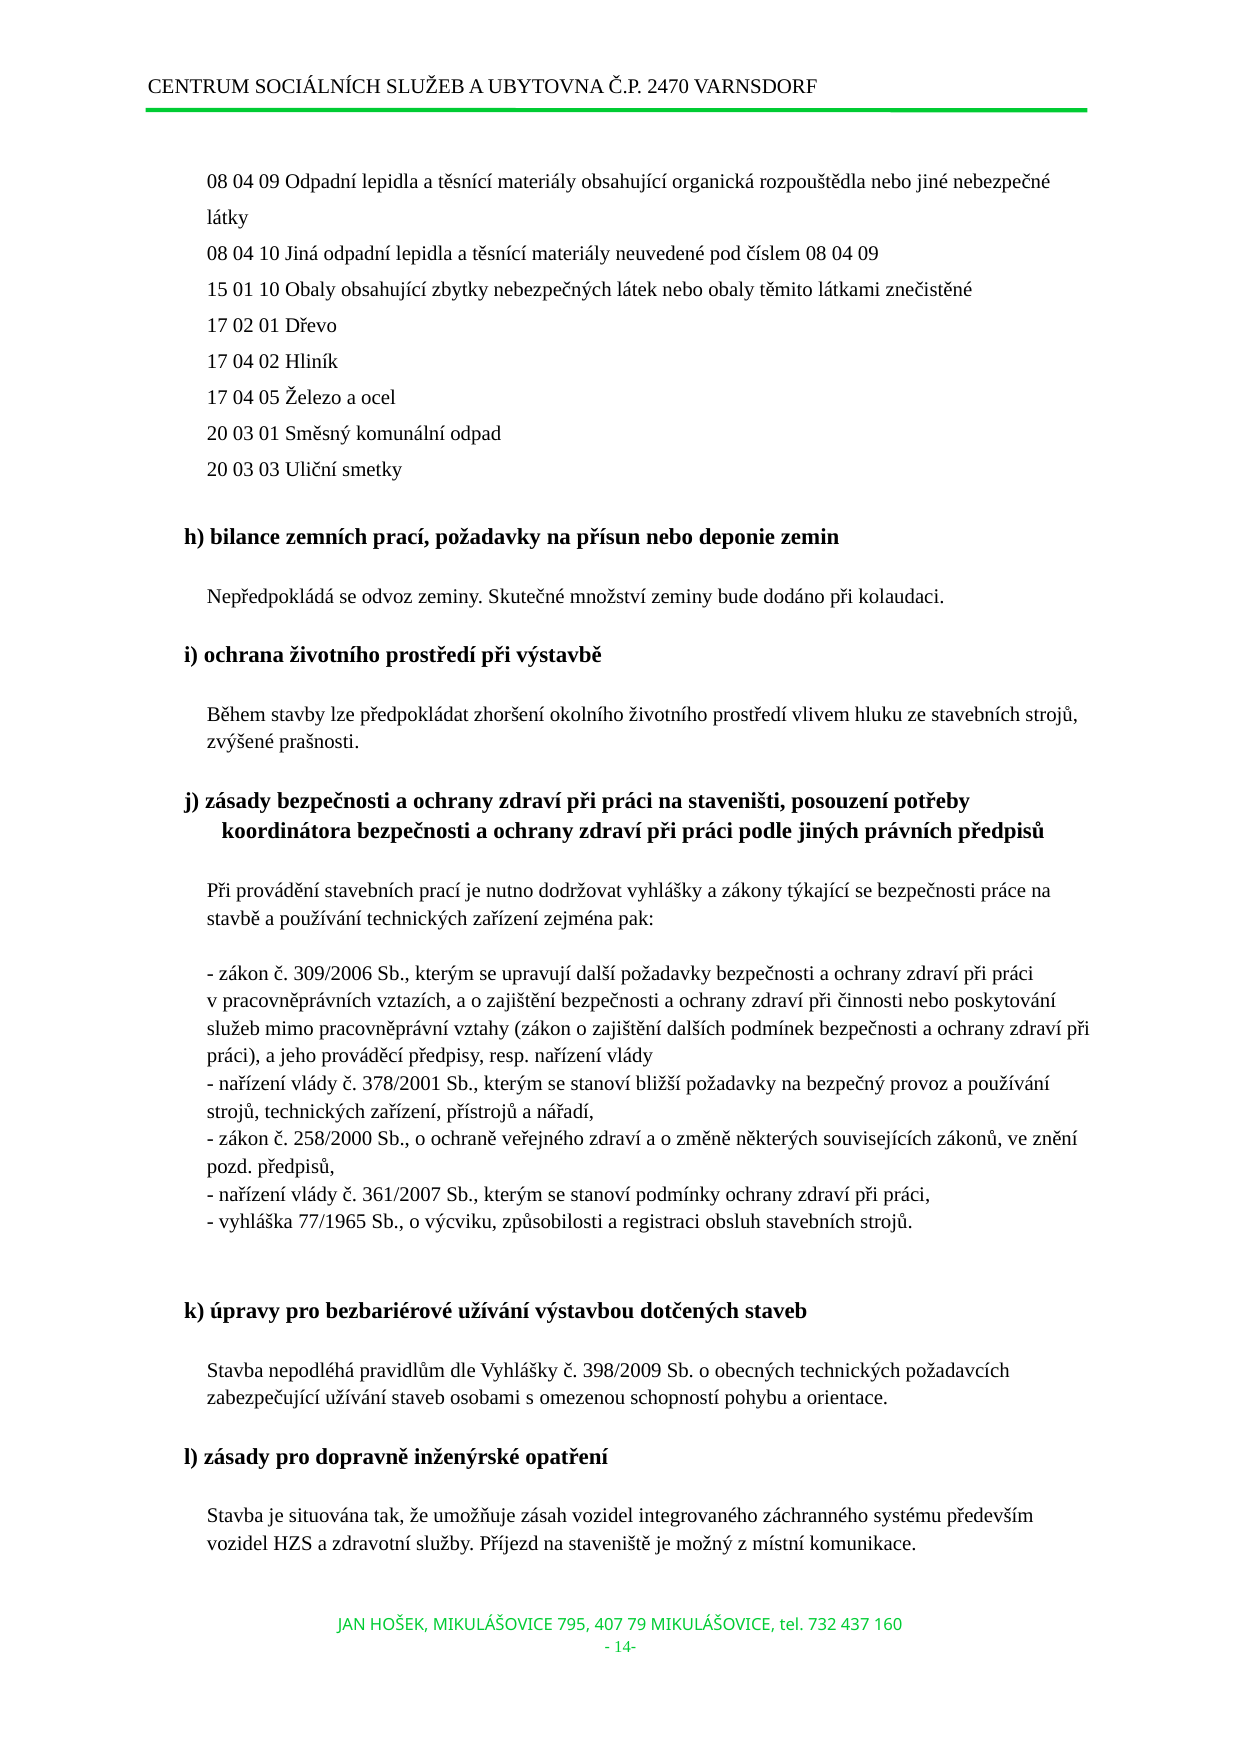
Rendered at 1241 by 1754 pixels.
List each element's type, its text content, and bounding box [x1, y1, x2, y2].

text k) úpravy pro bezbariérové užívání výstavbou dotčených staveb [184, 1297, 1093, 1323]
text 17 02 01 Dřevo [148, 313, 1093, 337]
text i) ochrana životního prostředí při výstavbě [184, 641, 1093, 668]
text Stavba je situována tak, že umožňuje zásah vozidel integrovaného záchranného systému především vozidel HZS a zdravotní služby. Příjezd na staveniště je možný z místní komunikace. [207, 1503, 1093, 1555]
text l) zásady pro dopravně inženýrské opatření [184, 1443, 1093, 1469]
text Během stavby lze předpokládat zhoršení okolního životního prostředí vlivem hluku ze stavebních strojů, zvýšené prašnosti. [207, 702, 1093, 753]
text 17 04 05 Železo a ocel [148, 385, 1093, 409]
text - zákon č. 309/2006 Sb., kterým se upravují další požadavky bezpečnosti a ochrany zdraví při práci v pracovněprávních vztazích, a o zajištění bezpečnosti a ochrany zdraví při činnosti nebo poskytování služeb mimo pracovněprávní vztahy (zákon o zajištění dalších podmínek bezpečnosti a ochrany zdraví při práci), a jeho prováděcí předpisy, resp. nařízení vlády [207, 961, 1093, 1067]
text 17 04 02 Hliník [148, 349, 1093, 373]
text h) bilance zemních prací, požadavky na přísun nebo deponie zemin [184, 523, 1093, 549]
text Stavba nepodléhá pravidlům dle Vyhlášky č. 398/2009 Sb. o obecných technických požadavcích zabezpečující užívání staveb osobami s omezenou schopností pohybu a orientace. [207, 1357, 1093, 1409]
text 15 01 10 Obaly obsahující zbytky nebezpečných látek nebo obaly těmito látkami znečistěné [148, 277, 1093, 301]
text Nepředpokládá se odvoz zeminy. Skutečné množství zeminy bude dodáno při kolaudaci. [207, 583, 1093, 608]
text 08 04 09 Odpadní lepidla a těsnící materiály obsahující organická rozpouštědla nebo jiné nebezpečné látky [207, 168, 1093, 229]
text 20 03 01 Směsný komunální odpad [148, 421, 1093, 445]
text - nařízení vlády č. 361/2007 Sb., kterým se stanoví podmínky ochrany zdraví při práci, [207, 1181, 1093, 1206]
text - nařízení vlády č. 378/2001 Sb., kterým se stanoví bližší požadavky na bezpečný provoz a používání strojů, technických zařízení, přístrojů a nářadí, [207, 1071, 1093, 1123]
text Při provádění stavebních prací je nutno dodržovat vyhlášky a zákony týkající se bezpečnosti práce na stavbě a používání technických zařízení zejména pak: [207, 878, 1093, 929]
text - zákon č. 258/2000 Sb., o ochraně veřejného zdraví a o změně některých souvisejících zákonů, ve znění pozd. předpisů, [207, 1126, 1093, 1178]
text - vyhláška 77/1965 Sb., o výcviku, způsobilosti a registraci obsluh stavebních strojů. [207, 1209, 1093, 1233]
text j) zásady bezpečnosti a ochrany zdraví při práci na staveništi, posouzení potřeby koordinátora bezpečnosti a ochrany zdraví při práci podle jiných právních předpisů [184, 787, 1093, 844]
text 08 04 10 Jiná odpadní lepidla a těsnící materiály neuvedené pod číslem 08 04 09 [148, 241, 1093, 265]
text 20 03 03 Uliční smetky [148, 457, 1093, 481]
